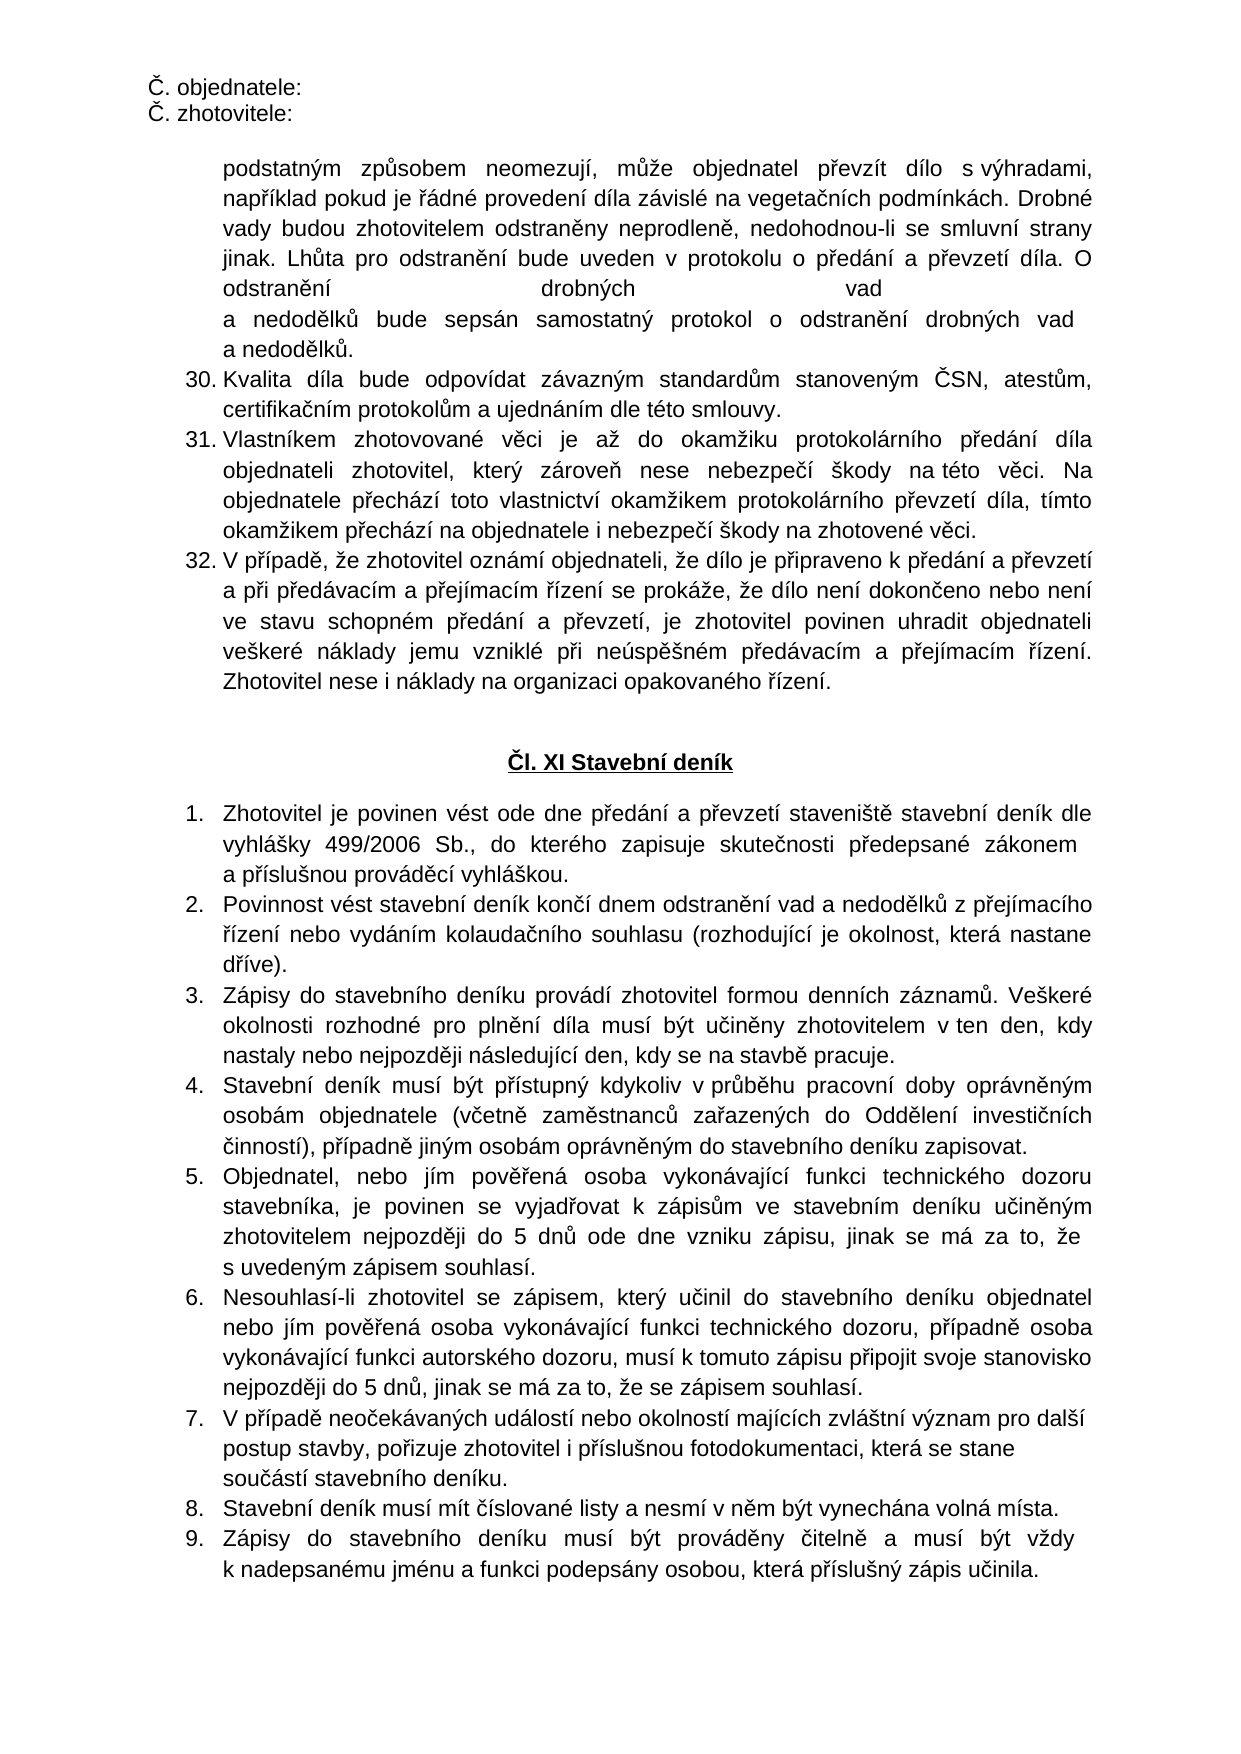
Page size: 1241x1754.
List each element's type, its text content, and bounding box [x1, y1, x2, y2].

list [185, 154, 1093, 362]
list V případě neočekávaných událostí nebo okolností majících zvláštní význam pro další postup stavby, pořizuje zhotovitel i příslušnou fotodokumentaci, která se stane součástí stavebního deníku. [185, 1404, 1093, 1491]
list V případě, že zhotovitel oznámí objednateli, že dílo je připraveno k předání a převzetí a při předávacím a přejímacím řízení se prokáže, že dílo není dokončeno nebo není ve stavu schopném předání a převzetí, je zhotovitel povinen uhradit objednateli veškeré náklady jemu vzniklé při neúspěšném předávacím a přejímacím řízení. Zhotovitel nese i náklady na organizaci opakovaného řízení. [185, 547, 1093, 694]
list Povinnost vést stavební deník končí dnem odstranění vad a nedodělků z přejímacího řízení nebo vydáním kolaudačního souhlasu (rozhodující je okolnost, která nastane dříve). [185, 891, 1093, 978]
list Zápisy do stavebního deníku musí být prováděny čitelně a musí být vždy k nadepsanému jménu a funkci podepsány osobou, která příslušný zápis učinila. [185, 1525, 1093, 1582]
list Kvalita díla bude odpovídat závazným standardům stanoveným ČSN, atestům, certifikačním protokolům a ujednáním dle této smlouvy. [185, 366, 1093, 422]
list Vlastníkem zhotovované věci je až do okamžiku protokolárního předání díla objednateli zhotovitel, který zároveň nese nebezpečí škody na této věci. Na objednatele přechází toto vlastnictví okamžikem protokolárního převzetí díla, tímto okamžikem přechází na objednatele i nebezpečí škody na zhotovené věci. [185, 426, 1093, 543]
list Zápisy do stavebního deníku provádí zhotovitel formou denních záznamů. Veškeré okolnosti rozhodné pro plnění díla musí být učiněny zhotovitelem v ten den, kdy nastaly nebo nejpozději následující den, kdy se na stavbě pracuje. [185, 982, 1093, 1068]
text Čl. XI Stavební deník [148, 749, 1093, 776]
list Stavební deník musí mít číslované listy a nesmí v něm být vynechána volná místa. [185, 1495, 1093, 1521]
list Nesouhlasí-li zhotovitel se zápisem, který učinil do stavebního deníku objednatel nebo jím pověřená osoba vykonávající funkci technického dozoru, případně osoba vykonávající funkci autorského dozoru, musí k tomuto zápisu připojit svoje stanovisko nejpozději do 5 dnů, jinak se má za to, že se zápisem souhlasí. [185, 1284, 1093, 1401]
list Stavební deník musí být přístupný kdykoliv v průběhu pracovní doby oprávněným osobám objednatele (včetně zaměstnanců zařazených do Oddělení investičních činností), případně jiným osobám oprávněným do stavebního deníku zapisovat. [185, 1072, 1093, 1159]
list Zhotovitel je povinen vést ode dne předání a převzetí staveniště stavební deník dle vyhlášky 499/2006 Sb., do kterého zapisuje skutečnosti předepsané zákonem a příslušnou prováděcí vyhláškou. [185, 800, 1093, 887]
list Objednatel, nebo jím pověřená osoba vykonávající funkci technického dozoru stavebníka, je povinen se vyjadřovat k zápisům ve stavebním deníku učiněným zhotovitelem nejpozději do 5 dnů ode dne vzniku zápisu, jinak se má za to, že s uvedeným zápisem souhlasí. [185, 1163, 1093, 1280]
